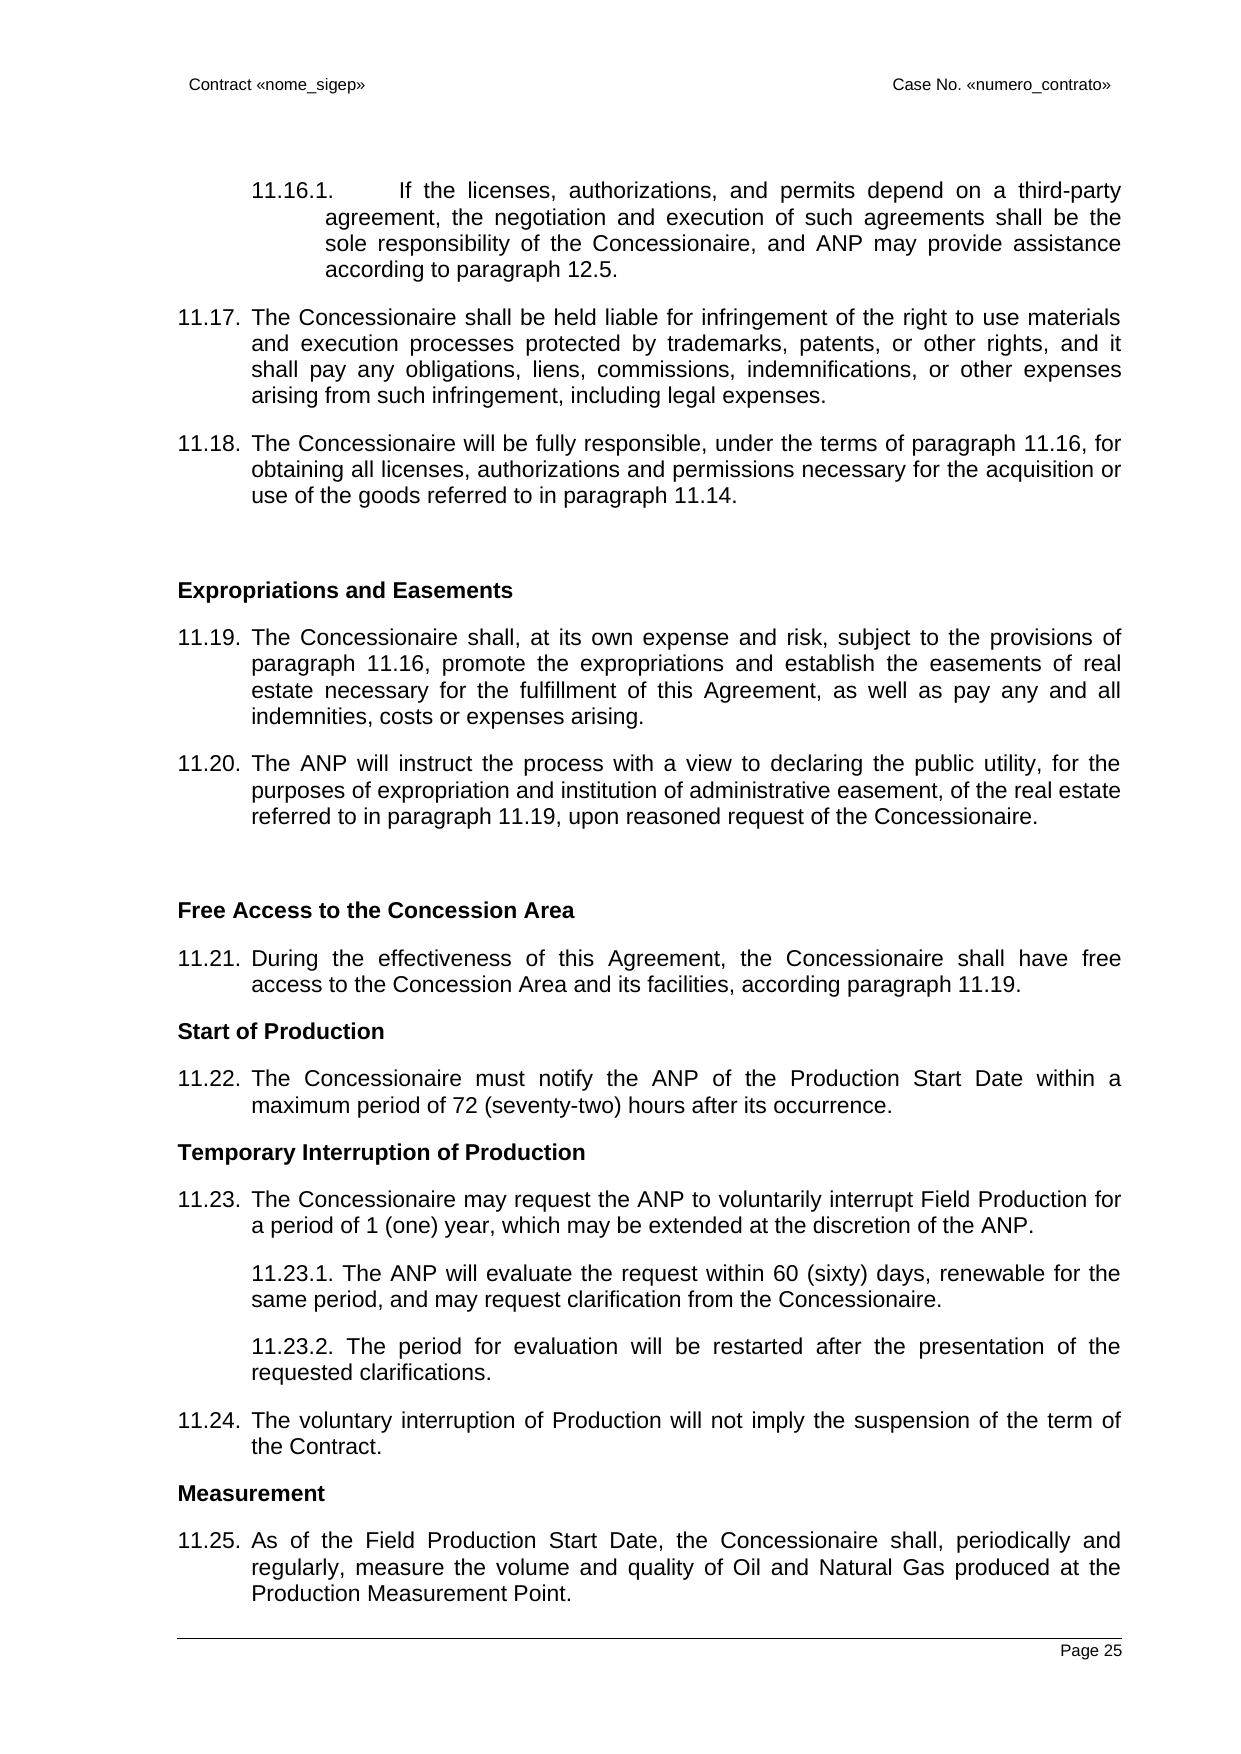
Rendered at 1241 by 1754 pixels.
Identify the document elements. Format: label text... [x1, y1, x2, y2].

list The ANP will instruct the process with a view to declaring the public utility, for the purposes of expropriation and institution of administrative easement, of the real estate referred to in paragraph 11.19, upon reasoned request of the Concessionaire. [177, 750, 1122, 829]
list 11.23.2. The period for evaluation will be restarted after the presentation of the requested clarifications. [251, 1333, 1122, 1386]
text Expropriations and Easements [177, 577, 1122, 603]
list The Concessionaire shall, at its own expense and risk, subject to the provisions of paragraph 11.16, promote the expropriations and establish the easements of real estate necessary for the fulfillment of this Agreement, as well as pay any and all indemnities, costs or expenses arising. [177, 624, 1122, 729]
text As of the Field Production Start Date, the Concessionaire shall, periodically and regularly, measure the volume and quality of Oil and Natural Gas produced at the Production Measurement Point. [177, 1527, 1122, 1606]
text The Concessionaire will be fully responsible, under the terms of paragraph 11.16, for obtaining all licenses, authorizations and permissions necessary for the acquisition or use of the goods referred to in paragraph 11.14. [177, 430, 1122, 509]
text The Concessionaire must notify the ANP of the Production Start Date within a maximum period of 72 (seventy-two) hours after its occurrence. [177, 1065, 1122, 1118]
text Free Access to the Concession Area [177, 897, 1122, 924]
text If the licenses, authorizations, and permits depend on a third-party agreement, the negotiation and execution of such agreements shall be the sole responsibility of the Concessionaire, and ANP may provide assistance according to paragraph 12.5. [251, 177, 1122, 283]
text Measurement [177, 1480, 1122, 1506]
text Temporary Interruption of Production [177, 1139, 1122, 1165]
text The voluntary interruption of Production will not imply the suspension of the term of the Contract. [177, 1407, 1122, 1459]
text The Concessionaire shall be held liable for infringement of the right to use materials and execution processes protected by trademarks, patents, or other rights, and it shall pay any obligations, liens, commissions, indemnifications, or other expenses arising from such infringement, including legal expenses. [177, 303, 1122, 409]
text The Concessionaire may request the ANP to voluntarily interrupt Field Production for a period of 1 (one) year, which may be extended at the discretion of the ANP. [177, 1186, 1122, 1239]
list 11.23.1. The ANP will evaluate the request within 60 (sixty) days, renewable for the same period, and may request clarification from the Concessionaire. [251, 1259, 1122, 1312]
text Start of Production [177, 1018, 1122, 1044]
text During the effectiveness of this Agreement, the Concessionaire shall have free access to the Concession Area and its facilities, according paragraph 11.19. [177, 944, 1122, 997]
